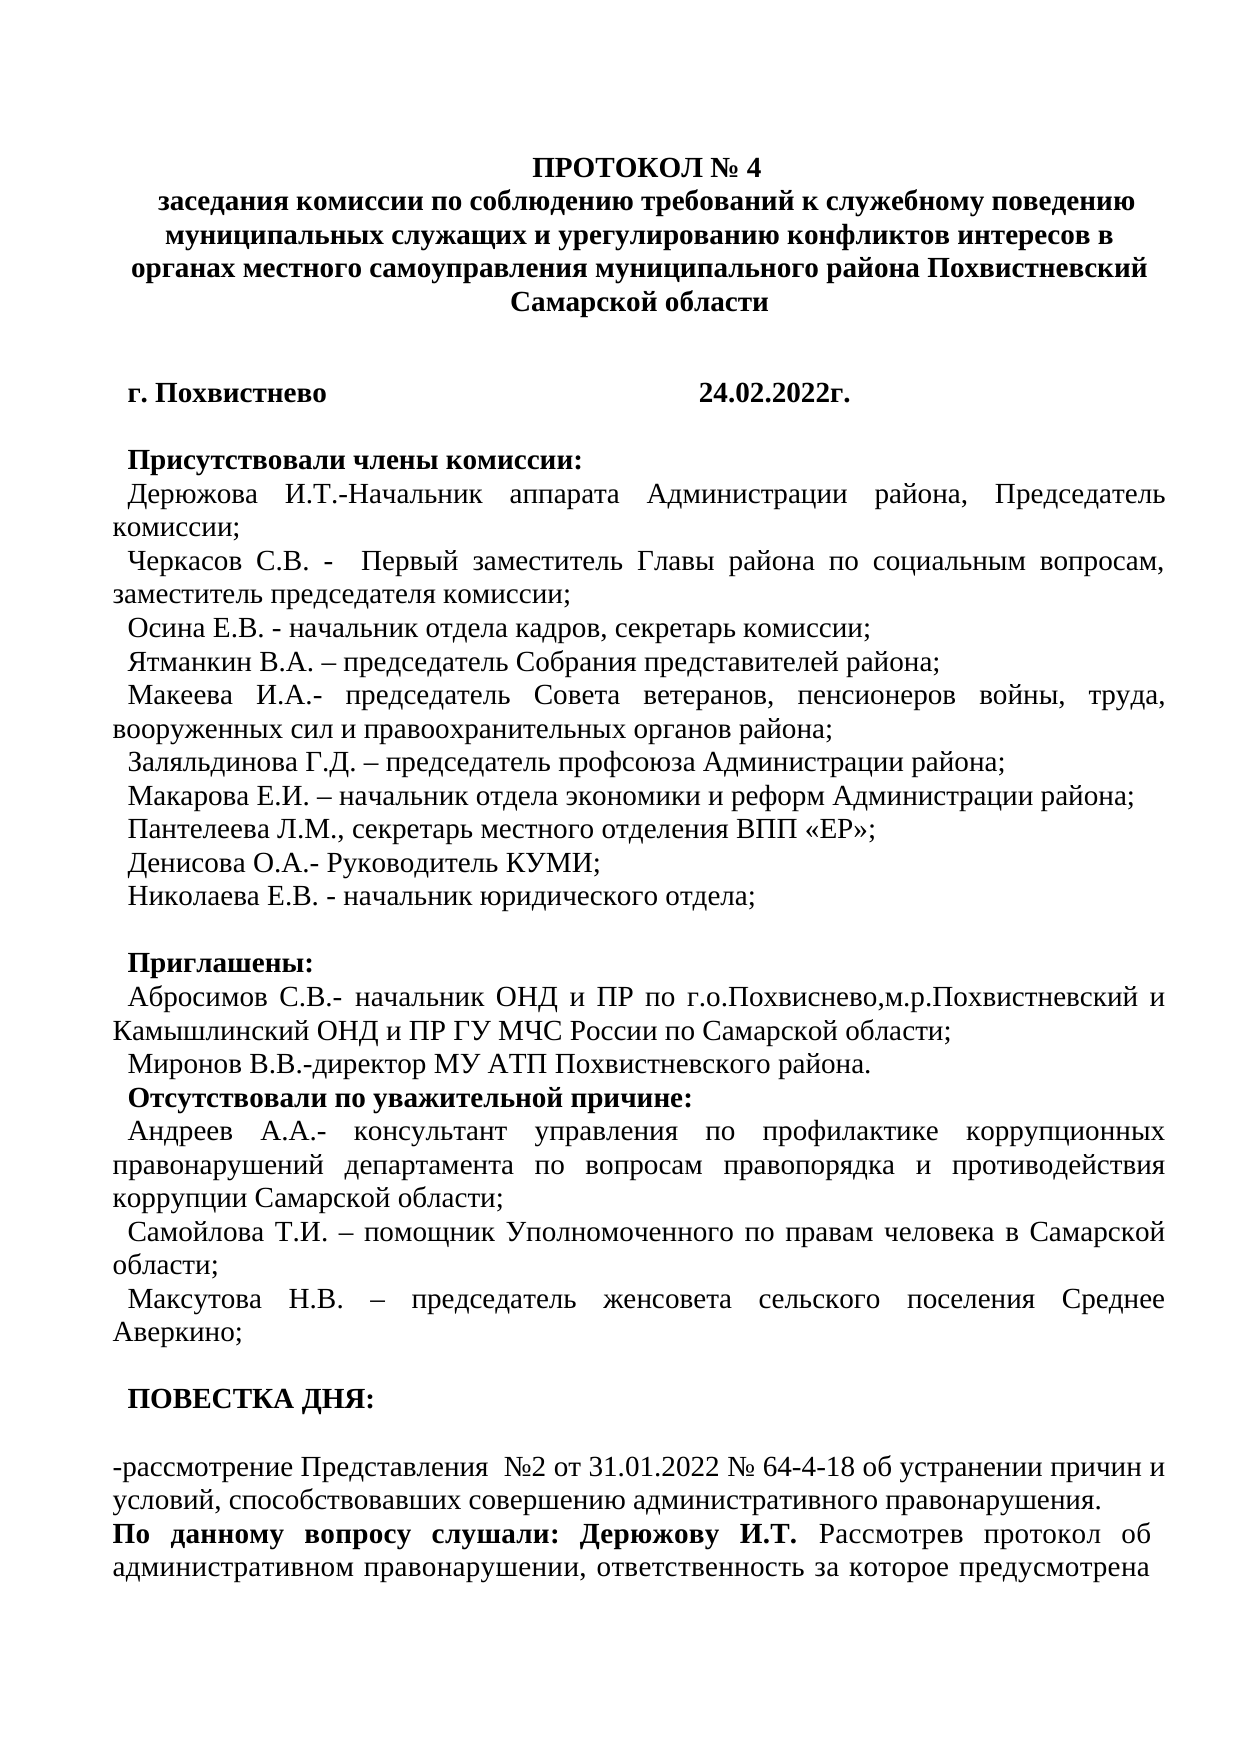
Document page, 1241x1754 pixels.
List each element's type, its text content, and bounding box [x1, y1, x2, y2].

text Самойлова Т.И. – помощник Уполномоченного по правам человека в Самарской области; [112, 1214, 1166, 1281]
text Денисова О.А.- Руководитель КУМИ; [112, 845, 1166, 878]
text ПОВЕСТКА ДНЯ: [112, 1382, 1166, 1415]
text Максутова Н.В. – председатель женсовета сельского поселения Среднее Аверкино; [112, 1281, 1166, 1348]
text Пантелеева Л.М., секретарь местного отделения ВПП «ЕР»; [112, 811, 1166, 845]
text Отсутствовали по уважительной причине: [112, 1080, 1166, 1113]
text Николаева Е.В. - начальник юридического отдела; [112, 878, 1166, 912]
text Приглашены: [112, 946, 1166, 979]
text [112, 1516, 1152, 1583]
text Осина Е.В. - начальник отдела кадров, секретарь комиссии; [112, 610, 1166, 644]
text Заляльдинова Г.Д. – председатель профсоюза Администрации района; [112, 744, 1166, 778]
text Макарова Е.И. – начальник отдела экономики и реформ Администрации района; [112, 778, 1166, 811]
text Дерюжова И.Т.-Начальник аппарата Администрации района, Председатель комиссии; [112, 476, 1166, 543]
text Черкасов С.В. - Первый заместитель Главы района по социальным вопросам, заместитель председателя комиссии; [112, 543, 1166, 610]
text г. Похвистнево 24.02.2022г. [112, 375, 1166, 409]
text Андреев А.А.- консультант управления по профилактике коррупционных правонарушений департамента по вопросам правопорядка и противодействия коррупции Самарской области; [112, 1113, 1166, 1214]
text Присутствовали члены комиссии: [112, 442, 1166, 476]
text Абросимов С.В.- начальник ОНД и ПР по г.о.Похвиснево,м.р.Похвистневский и Камышлинский ОНД и ПР ГУ МЧС России по Самарской области; [112, 979, 1166, 1046]
text -рассмотрение Представления №2 от 31.01.2022 № 64-4-18 об устранении причин и условий, способствовавших совершению административного правонарушения. [112, 1449, 1166, 1516]
text Ятманкин В.А. – председатель Собрания представителей района; [112, 644, 1166, 677]
text заседания комиссии по соблюдению требований к служебному поведению муниципальных служащих и урегулированию конфликтов интересов в органах местного самоуправления муниципального района Похвистневский Самарской области [112, 183, 1166, 318]
text Миронов В.В.-директор МУ АТП Похвистневского района. [112, 1046, 1166, 1080]
text ПРОТОКОЛ № 4 [112, 150, 1166, 183]
text Макеева И.А.- председатель Совета ветеранов, пенсионеров войны, труда, вооруженных сил и правоохранительных органов района; [112, 677, 1166, 744]
